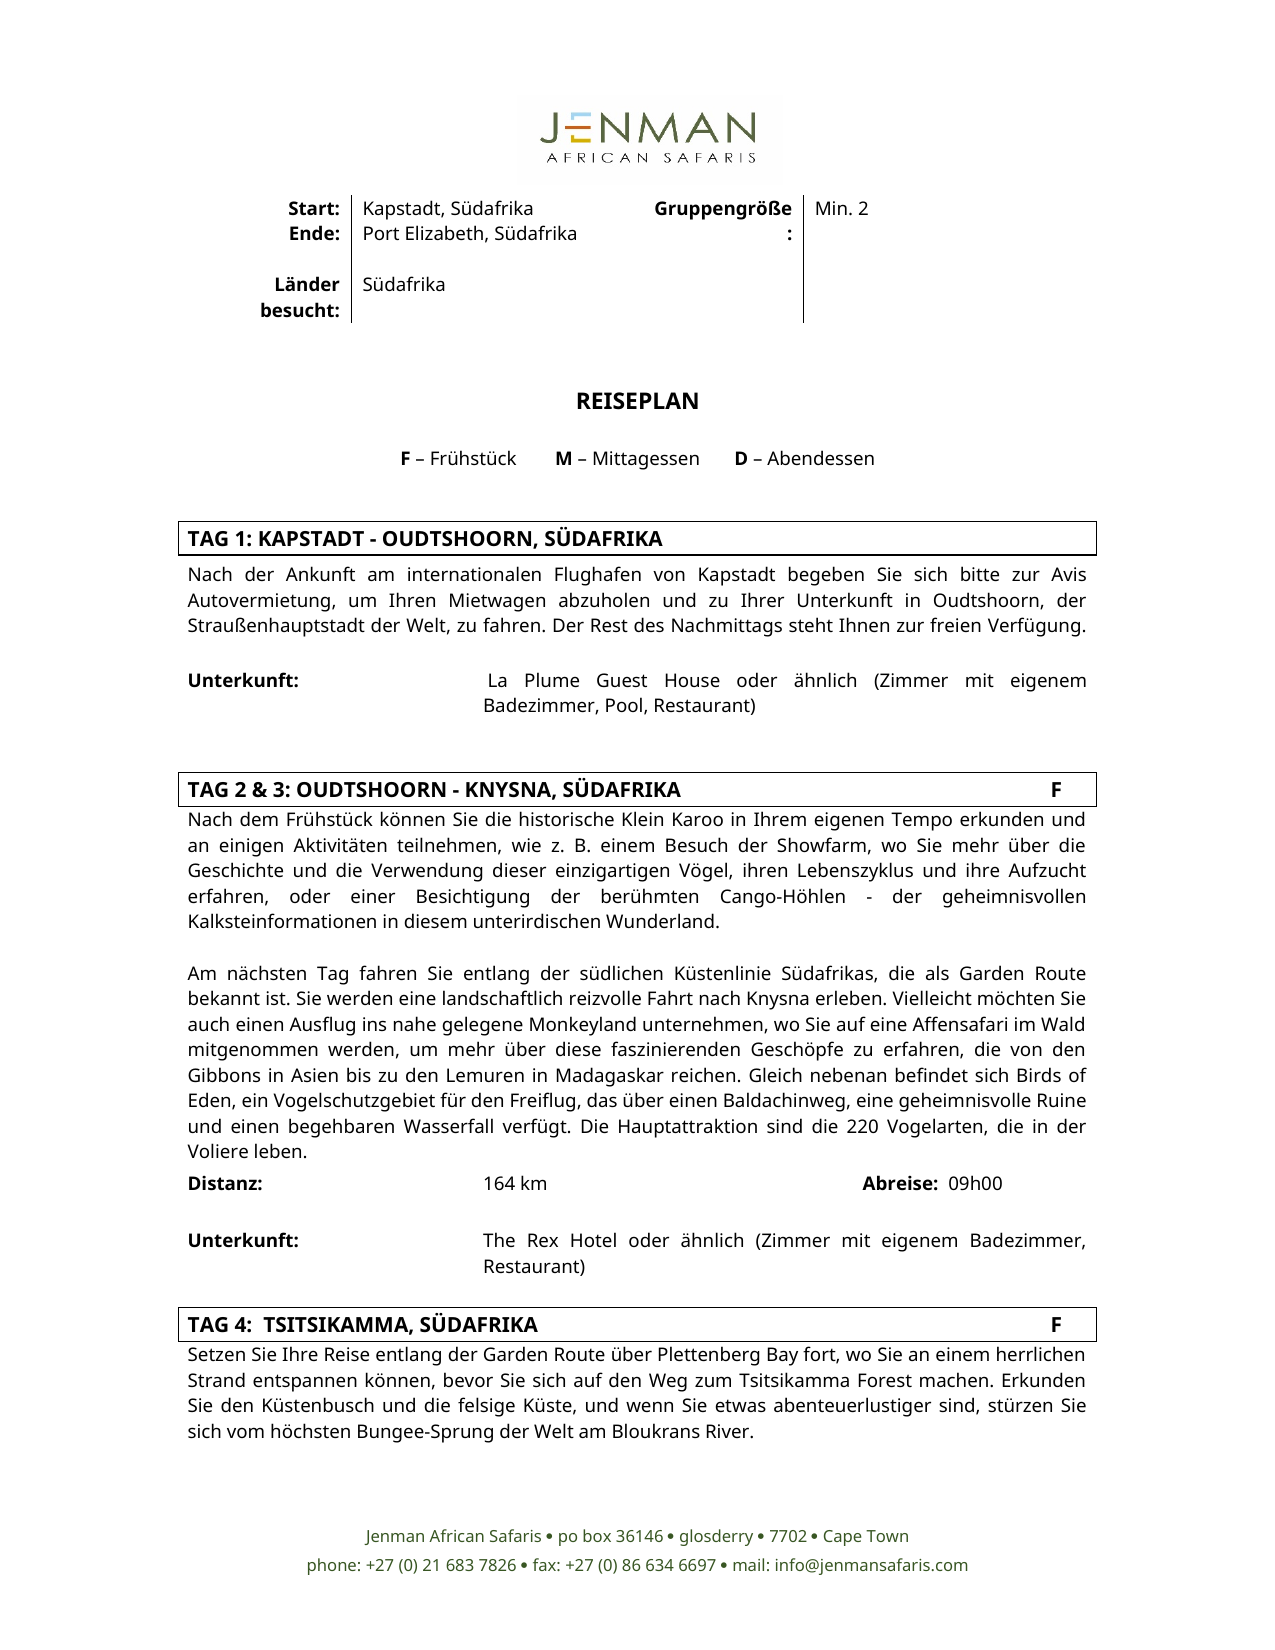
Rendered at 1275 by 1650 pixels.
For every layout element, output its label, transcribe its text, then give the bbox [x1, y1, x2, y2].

text F – Frühstück M – Mittagessen D – Abendessen [187, 445, 1087, 470]
subtitle TAG 1: KAPSTADT - OUDTSHOORN, SÜDAFRIKA [179, 522, 1096, 554]
table_header Selbstfahrer-Safari 6 Tage Kapstadt, Südafrika Port Elizabeth, Südafrika Südafrika [352, 195, 641, 323]
subtitle REISEPLAN [187, 385, 1087, 416]
subtitle TAG 4: TSITSIKAMMA, SÜDAFRIKA F [179, 1308, 1096, 1341]
picture [517, 95, 783, 185]
text Distanz: 164 km Abreise: 09h00 [187, 1170, 1087, 1196]
table_header Mahlzeiten: Fahrzeug: Gruppengröße: [641, 195, 803, 323]
text Unterkunft: The Rex Hotel oder ähnlich (Zimmer mit eigenem Badezimmer, Restaurant) [187, 1228, 1087, 1279]
text Am nächsten Tag fahren Sie entlang der südlichen Küstenlinie Südafrikas, die als Garden Route bekannt ist. Sie werden eine landschaftlich reizvolle Fahrt nach Knysna erleben. Vielleicht möchten Sie auch einen Ausflug ins nahe gelegene Monkeyland unternehmen, wo Sie auf eine Affensafari im Wald mitgenommen werden, um mehr über diese faszinierenden Geschöpfe zu erfahren, die von den Gibbons in Asien bis zu den Lemuren in Madagaskar reichen. Gleich nebenan befindet sich Birds of Eden, ein Vogelschutzgebiet für den Freiflug, das über einen Baldachinweg, eine geheimnisvolle Ruine und einen begehbaren Wasserfall verfügt. Die Hauptattraktion sind die 220 Vogelarten, die in der Voliere leben. [187, 960, 1087, 1164]
table_header Tourtyp: Dauer: Start: Ende: Länder besucht: [188, 195, 351, 323]
text Nach dem Frühstück können Sie die historische Klein Karoo in Ihrem eigenen Tempo erkunden und an einigen Aktivitäten teilnehmen, wie z. B. einem Besuch der Showfarm, wo Sie mehr über die Geschichte und die Verwendung dieser einzigartigen Vögel, ihren Lebenszyklus und ihre Aufzucht erfahren, oder einer Besichtigung der berühmten Cango-Höhlen - der geheimnisvollen Kalksteinformationen in diesem unterirdischen Wunderland. [187, 807, 1087, 934]
text Nach der Ankunft am internationalen Flughafen von Kapstadt begeben Sie sich bitte zur Avis Autovermietung, um Ihren Mietwagen abzuholen und zu Ihrer Unterkunft in Oudtshoorn, der Straußenhauptstadt der Welt, zu fahren. Der Rest des Nachmittags steht Ihnen zur freien Verfügung. [187, 562, 1087, 667]
text Unterkunft: La Plume Guest House oder ähnlich (Zimmer mit eigenem Badezimmer, Pool, Restaurant) [187, 667, 1087, 718]
subtitle TAG 2 & 3: OUDTSHOORN - KNYSNA, SÜDAFRIKA F [179, 773, 1096, 806]
table_header 5 x Frühstück Autovermietung – Gruppe B Min. 2 [804, 195, 1087, 323]
text Setzen Sie Ihre Reise entlang der Garden Route über Plettenberg Bay fort, wo Sie an einem herrlichen Strand entspannen können, bevor Sie sich auf den Weg zum Tsitsikamma Forest machen. Erkunden Sie den Küstenbusch und die felsige Küste, und wenn Sie etwas abenteuerlustiger sind, stürzen Sie sich vom höchsten Bungee-Sprung der Welt am Bloukrans River. [187, 1342, 1087, 1444]
